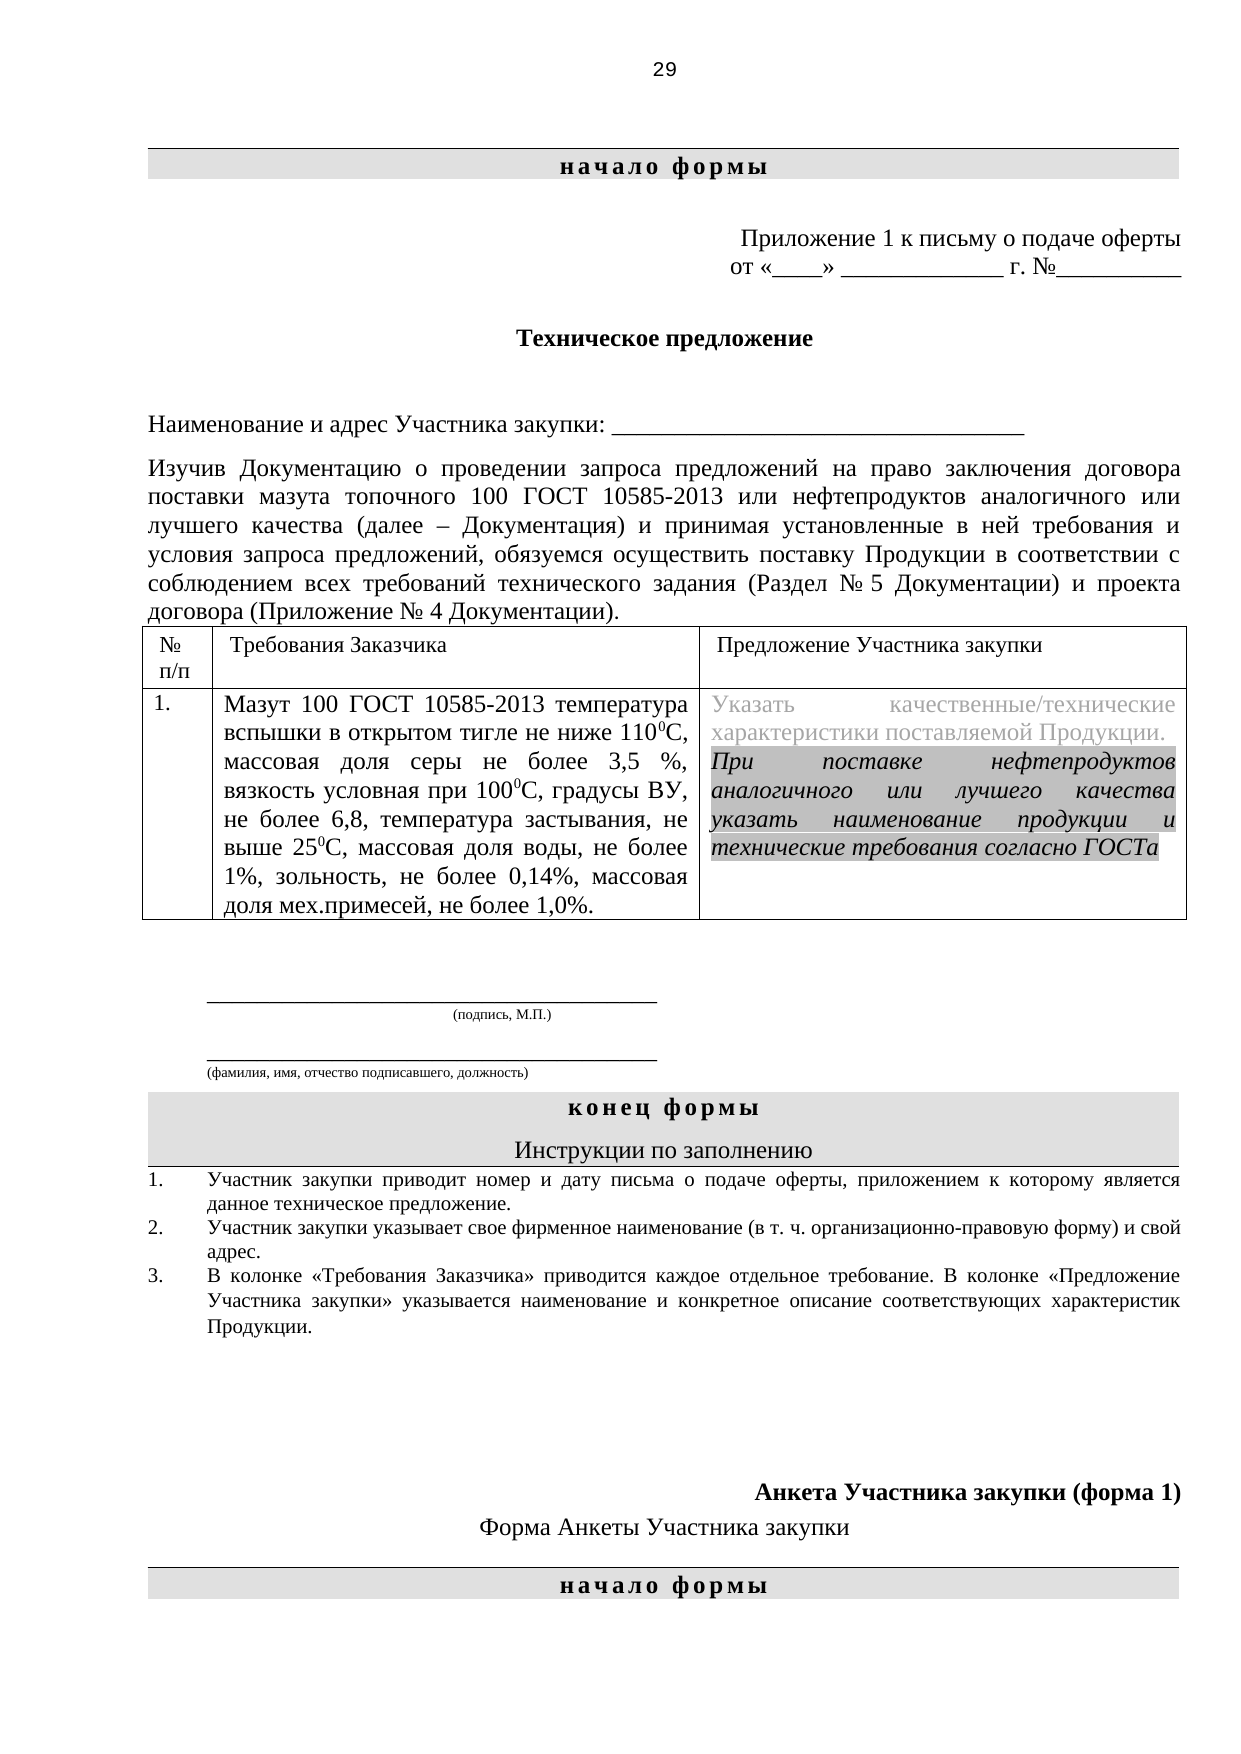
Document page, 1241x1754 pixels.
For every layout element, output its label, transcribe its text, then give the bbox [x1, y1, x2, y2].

list Участник закупки приводит номер и дату письма о подаче оферты, приложением к которому является данное техническое предложение. [148, 1167, 1181, 1215]
text Анкета Участника закупки (форма 3) [148, 1477, 1181, 1505]
table_cell Мазут 100 ГОСТ 10585-2013 температура вспышки в открытом тигле не ниже 1100С, массовая доля серы не более 3,5 %, вязкость условная при 1000С, градусы ВУ, не более 6,8, температура застывания, не выше 250С, массовая доля воды, не более 1%, зольность, не более 0,14%, массовая доля мех.примесей, не более 1,0%. [213, 689, 699, 919]
table_header Предложение Участника закупки [700, 627, 1186, 688]
text (фамилия, имя, отчество подписавшего, должность) [148, 1063, 797, 1092]
text Изучив Документацию о проведении запроса предложений на право заключения договора поставки мазута топочного 100 ГОСТ 10585-2013 или нефтепродуктов аналогичного или лучшего качества (далее – Документация) и принимая установленные в ней требования и условия запроса предложений, обязуемся осуществить поставку Продукции в соответствии с соблюдением всех требований технического задания (Раздел № 5 Документации) и проекта договора (Приложение № 4 Документации). [148, 453, 1181, 626]
text начало формы [148, 149, 1179, 179]
text начало формы [148, 1568, 1179, 1599]
table_cell Указать качественные/технические характеристики поставляемой Продукции. При поставке нефтепродуктов аналогичного или лучшего качества указать наименование продукции и технические требования согласно ГОСТа [700, 689, 1186, 919]
table_cell [143, 689, 212, 919]
text (подпись, М.П.) [148, 1006, 797, 1035]
text Приложение 2 к письму о подаче оферты от «____» _____________ г. №__________ [148, 223, 1181, 280]
list Участник закупки указывает свое фирменное наименование (в т. ч. организационно-правовую форму) и свой адрес. [148, 1215, 1181, 1263]
table_header № п/п [143, 627, 212, 688]
text Наименование и адрес Участника закупки: _________________________________ [148, 409, 1181, 438]
text ____________________________________ [148, 1035, 1181, 1063]
text Инструкции по заполнению [148, 1135, 1179, 1166]
text Форма Анкеты Участника закупки [148, 1512, 1181, 1540]
text Техническое предложение [148, 323, 1181, 352]
text ____________________________________ [148, 977, 1181, 1006]
table_header Требования Заказчика [213, 627, 699, 688]
list В колонке «Требования Заказчика» приводится каждое отдельное требование. В колонке «Предложение Участника закупки» указывается наименование и конкретное описание соответствующих характеристик Продукции. [148, 1263, 1181, 1339]
text конец формы [148, 1092, 1179, 1121]
